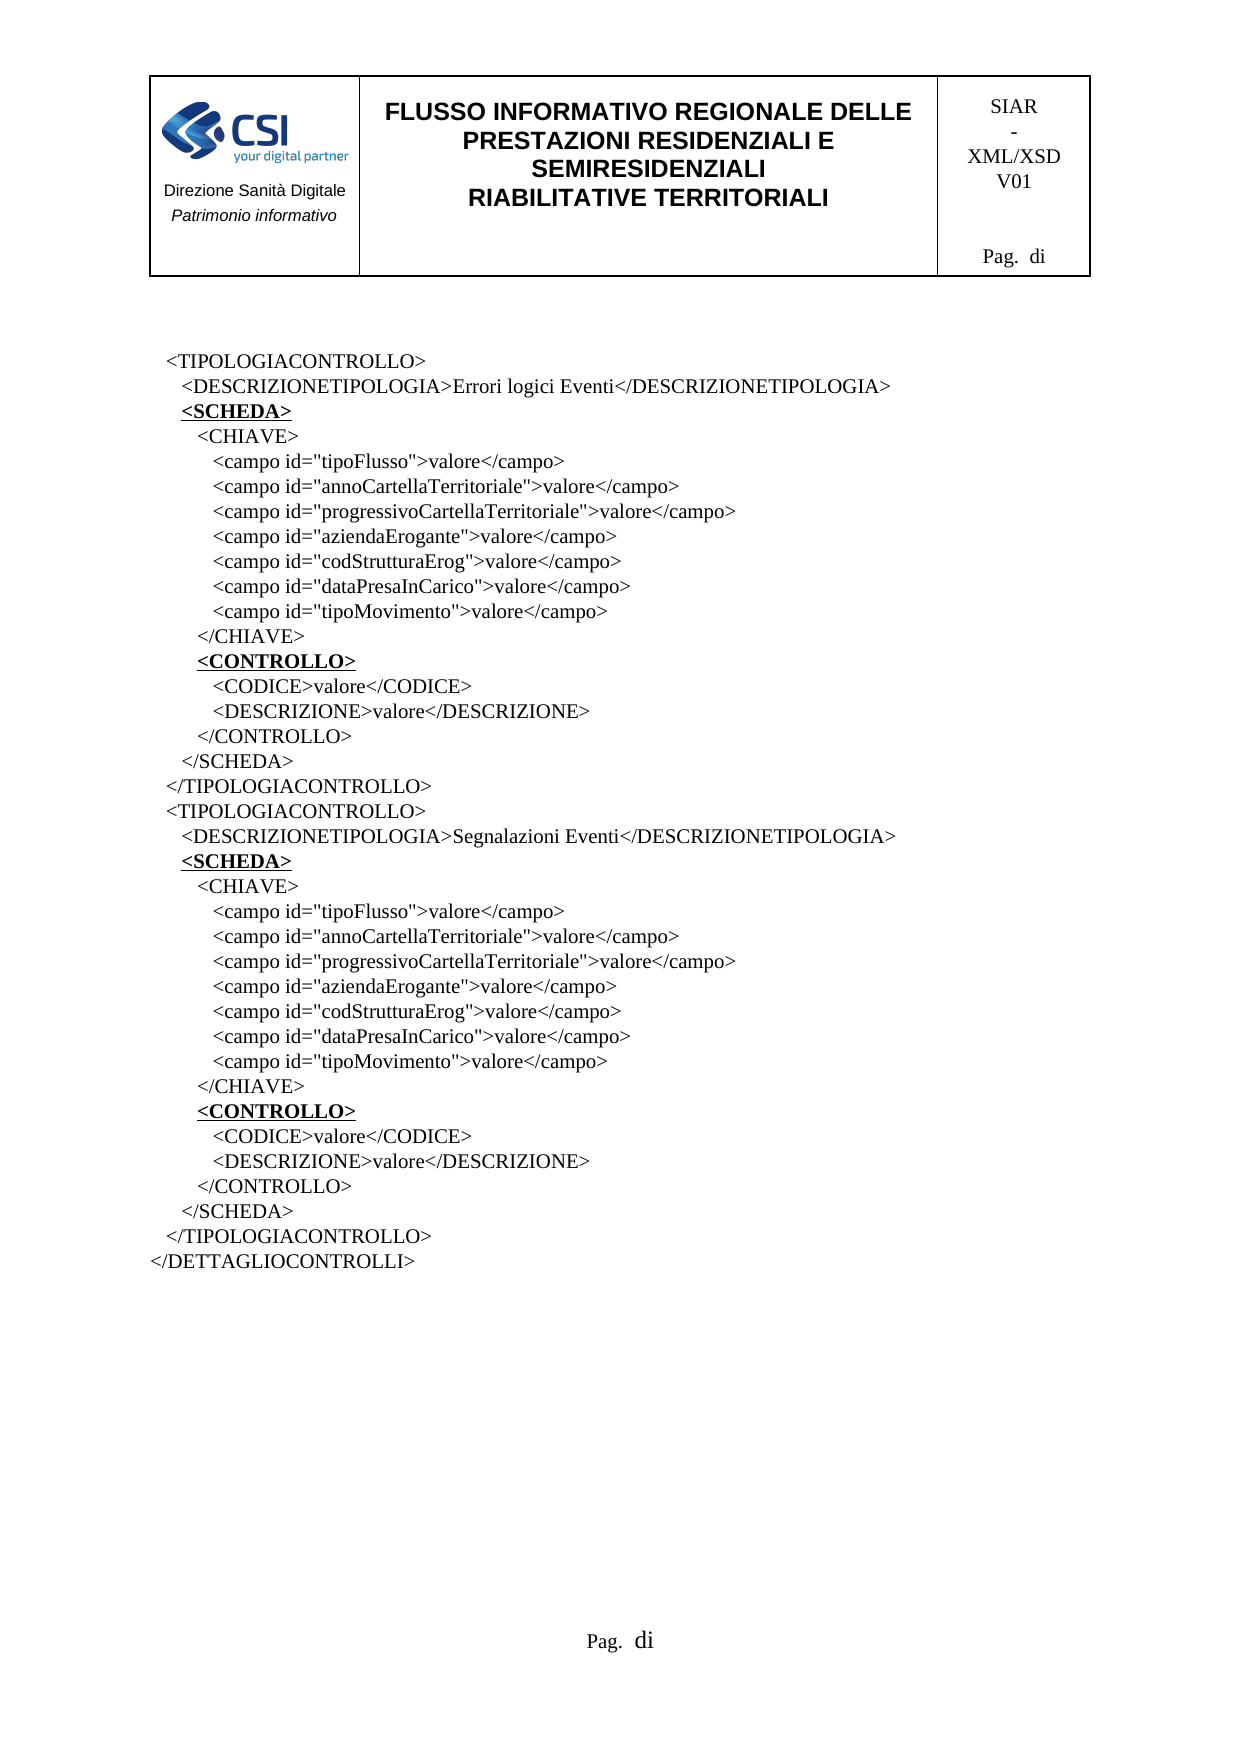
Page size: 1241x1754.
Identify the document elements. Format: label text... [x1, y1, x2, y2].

text <campo id="codStrutturaErog">valore</campo> [150, 998, 1090, 1023]
text <CODICE>valore</CODICE> [150, 673, 1090, 698]
text <campo id="tipoMovimento">valore</campo> [150, 1048, 1090, 1073]
text </CHIAVE> [150, 1073, 1090, 1098]
text <SCHEDA> [150, 848, 1090, 873]
text <campo id="progressivoCartellaTerritoriale">valore</campo> [150, 948, 1090, 973]
text </CONTROLLO> [150, 723, 1090, 748]
text </CHIAVE> [150, 623, 1090, 648]
text <CHIAVE> [150, 423, 1090, 448]
text <campo id="aziendaErogante">valore</campo> [150, 973, 1090, 998]
picture [160, 102, 350, 164]
text <DESCRIZIONE>valore</DESCRIZIONE> [150, 1148, 1090, 1173]
text <campo id="dataPresaInCarico">valore</campo> [150, 573, 1090, 598]
text <SCHEDA> [150, 398, 1090, 423]
text <campo id="aziendaErogante">valore</campo> [150, 523, 1090, 548]
text <campo id="tipoFlusso">valore</campo> [150, 898, 1090, 923]
text </SCHEDA> [150, 1198, 1090, 1223]
text <CODICE>valore</CODICE> [150, 1123, 1090, 1148]
text <campo id="annoCartellaTerritoriale">valore</campo> [150, 923, 1090, 948]
text <TIPOLOGIACONTROLLO> [150, 348, 1090, 373]
text <campo id="annoCartellaTerritoriale">valore</campo> [150, 473, 1090, 498]
text </TIPOLOGIACONTROLLO> [150, 773, 1090, 798]
text </TIPOLOGIACONTROLLO> [150, 1223, 1090, 1248]
text <campo id="progressivoCartellaTerritoriale">valore</campo> [150, 498, 1090, 523]
text <campo id="dataPresaInCarico">valore</campo> [150, 1023, 1090, 1048]
text <DESCRIZIONE>valore</DESCRIZIONE> [150, 698, 1090, 723]
text <campo id="codStrutturaErog">valore</campo> [150, 548, 1090, 573]
text <CONTROLLO> [150, 648, 1090, 673]
text </DETTAGLIOCONTROLLI> [150, 1248, 1090, 1273]
text </SCHEDA> [150, 748, 1090, 773]
text <DESCRIZIONETIPOLOGIA>Errori logici Eventi</DESCRIZIONETIPOLOGIA> [150, 373, 1090, 398]
text <campo id="tipoFlusso">valore</campo> [150, 448, 1090, 473]
text </CONTROLLO> [150, 1173, 1090, 1198]
text <campo id="tipoMovimento">valore</campo> [150, 598, 1090, 623]
text <TIPOLOGIACONTROLLO> [150, 798, 1090, 823]
text <CONTROLLO> [150, 1098, 1090, 1123]
text <DESCRIZIONETIPOLOGIA>Segnalazioni Eventi</DESCRIZIONETIPOLOGIA> [150, 823, 1090, 848]
text <CHIAVE> [150, 873, 1090, 898]
